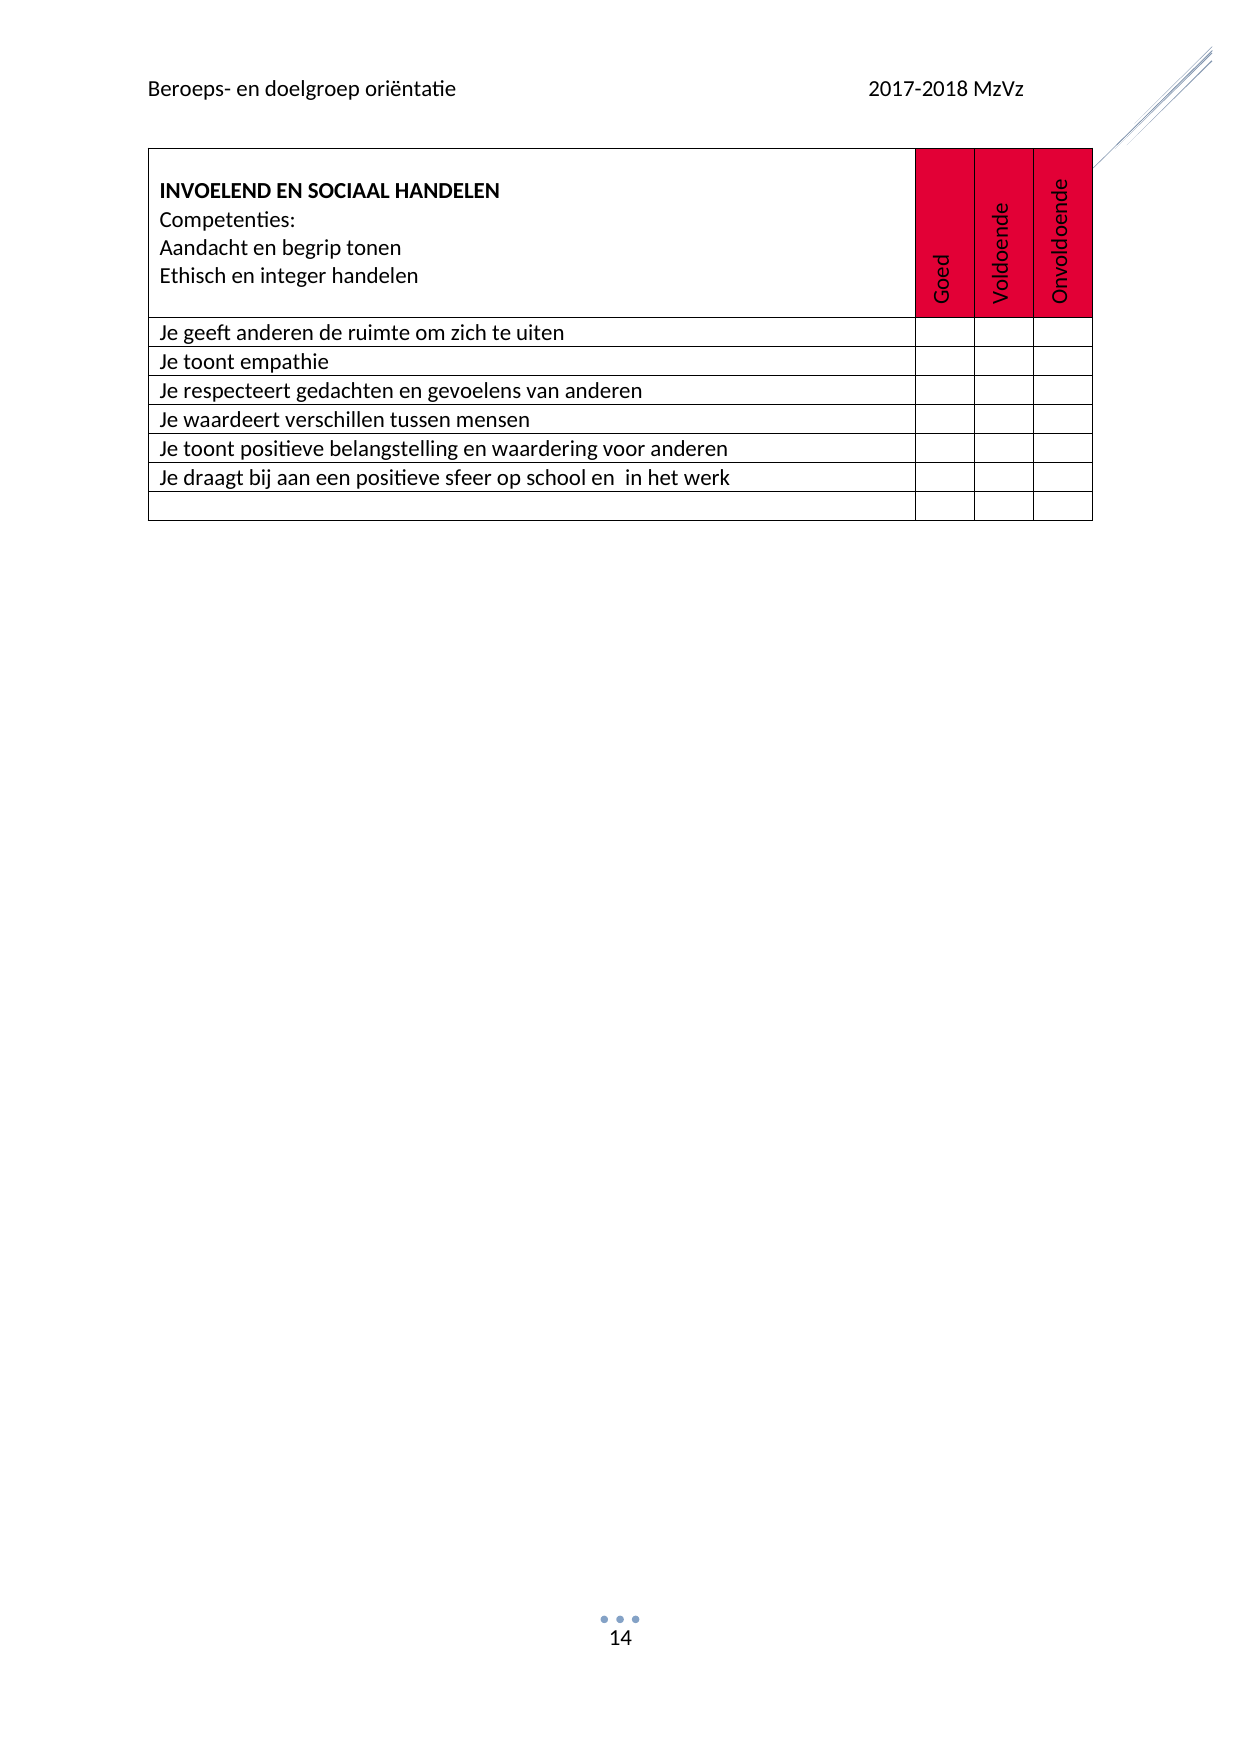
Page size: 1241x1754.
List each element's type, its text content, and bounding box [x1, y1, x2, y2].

table_cell [975, 405, 1033, 433]
table_cell [1034, 318, 1092, 346]
table_cell [1034, 347, 1092, 375]
table_cell [975, 434, 1033, 462]
table_cell [916, 376, 974, 404]
table_cell [149, 492, 915, 520]
table_header Voldoende [975, 149, 1033, 317]
table_cell [916, 318, 974, 346]
table_cell Je waardeert verschillen tussen mensen [149, 405, 915, 433]
table_cell [916, 434, 974, 462]
table_cell [975, 463, 1033, 491]
table_cell Je toont empathie [149, 347, 915, 375]
table_cell [975, 318, 1033, 346]
table_cell [1034, 376, 1092, 404]
table_header Onvoldoende [1034, 149, 1092, 317]
table_cell [975, 492, 1033, 520]
table_cell [1034, 463, 1092, 491]
table_cell Je geeft anderen de ruimte om zich te uiten [149, 318, 915, 346]
table_cell [1034, 492, 1092, 520]
table_cell [1034, 405, 1092, 433]
table_cell Je toont positieve belangstelling en waardering voor anderen [149, 434, 915, 462]
table_cell Je draagt bij aan een positieve sfeer op school en in het werk [149, 463, 915, 491]
table_cell [975, 376, 1033, 404]
table_cell [916, 405, 974, 433]
table_cell Je respecteert gedachten en gevoelens van anderen [149, 376, 915, 404]
table_cell [975, 347, 1033, 375]
table_cell [1034, 434, 1092, 462]
table_cell [916, 463, 974, 491]
table_cell [916, 347, 974, 375]
table_header Goed [916, 149, 974, 317]
table_cell [916, 492, 974, 520]
table_header INVOELEND EN SOCIAAL HANDELEN Competenties: Aandacht en begrip tonen Ethisch en integer handelen [149, 149, 915, 317]
